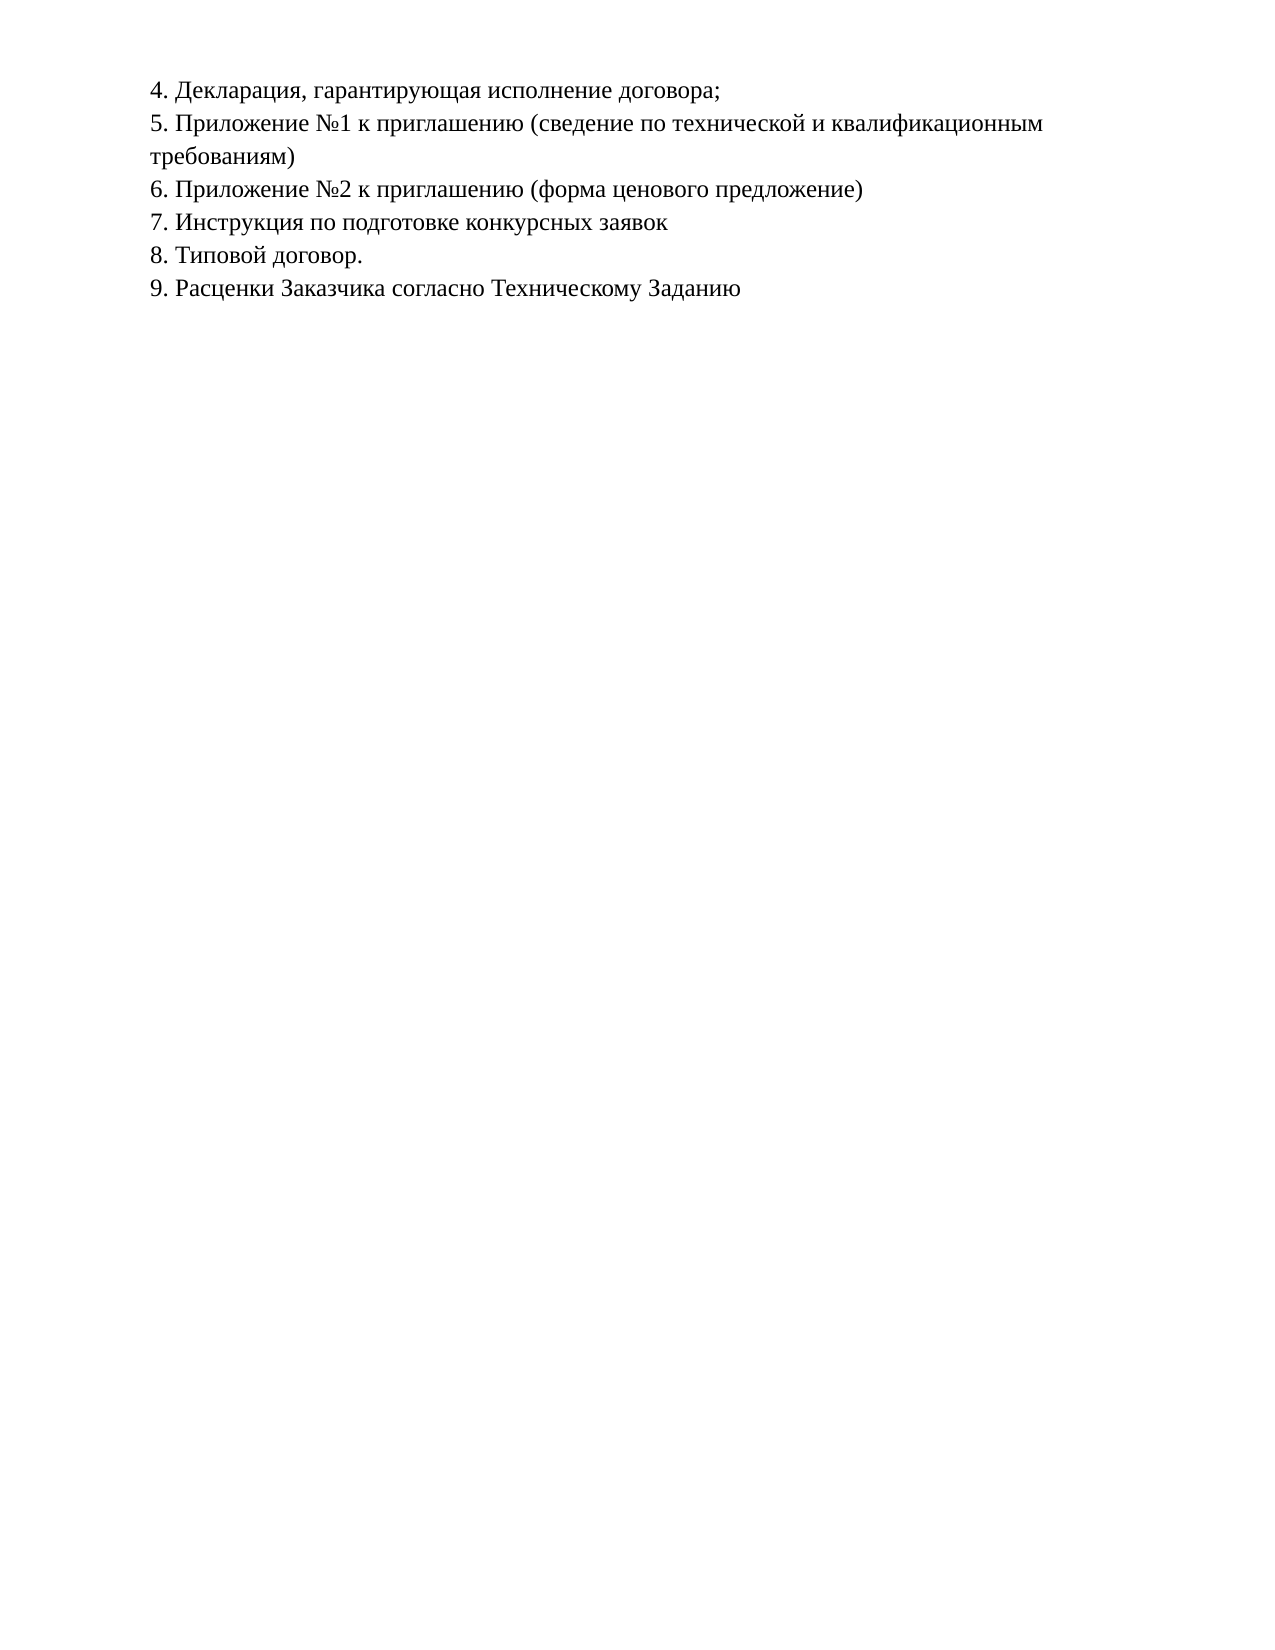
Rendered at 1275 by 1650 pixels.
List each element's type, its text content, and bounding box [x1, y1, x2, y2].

text 8. Типовой договор. [150, 240, 1186, 269]
text 7. Инструкция по подготовке конкурсных заявок [150, 207, 1186, 236]
text 4. Декларация, гарантирующая исполнение договора; [150, 75, 1186, 104]
text 5. Приложение №1 к приглашению (сведение по технической и квалификационным требованиям) [150, 108, 1186, 170]
text 9. Расценки Заказчика согласно Техническому Заданию [150, 273, 1186, 302]
text 6. Приложение №2 к приглашению (форма ценового предложение) [150, 174, 1186, 203]
